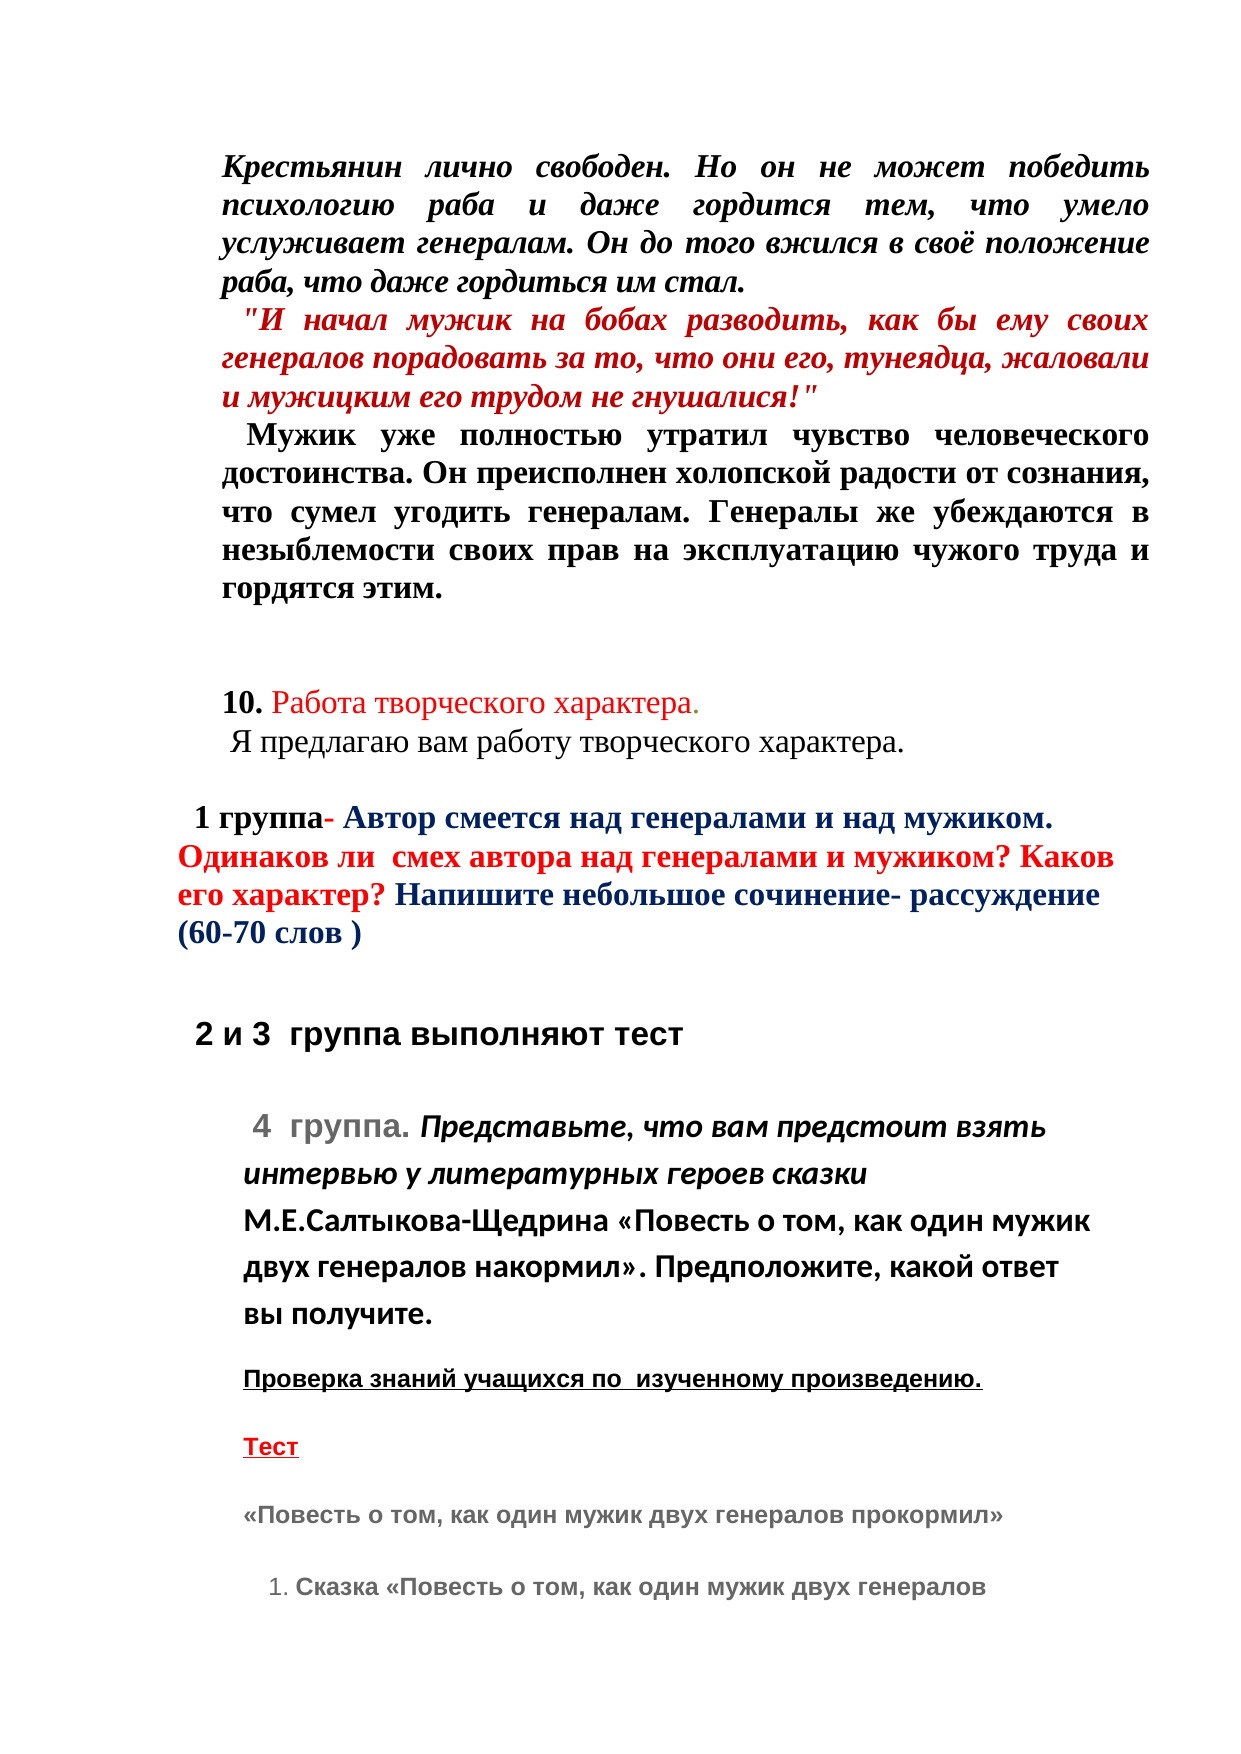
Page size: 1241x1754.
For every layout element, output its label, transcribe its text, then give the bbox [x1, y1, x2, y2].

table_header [233, 1104, 1117, 1601]
text Мужик уже полностью утратил чувство человеческого достоинства. Он преисполнен холопской радости от сознания, что сумел угодить генералам. Генералы же убеждаются в незыблемости своих прав на эксплуатацию чужого труда и гордятся этим. [222, 414, 1150, 606]
text 10. Работа творческого характера. [222, 683, 1150, 721]
text 2 и 3 группа выполняют тест [177, 1014, 1152, 1053]
text Я предлагаю вам работу творческого характера. [222, 721, 1150, 759]
text 1 группа- Автор смеется над генералами и над мужиком. Одинаков ли смех автора над генералами и мужиком? Каков его характер? Напишите небольшое сочинение- рассуждение (60-70 слов ) [177, 798, 1152, 951]
text Крестьянин лично свободен. Но он не может победить психологию раба и даже гордится тем, что умело услуживает генералам. Он до того вжился в своё положение раба, что даже гордиться им стал. [222, 146, 1150, 299]
text "И начал мужик на бобах разводить, как бы ему своих генералов порадовать за то, что они его, тунеядца, жаловали и мужицким его трудом не гнушалися!" [222, 299, 1150, 414]
